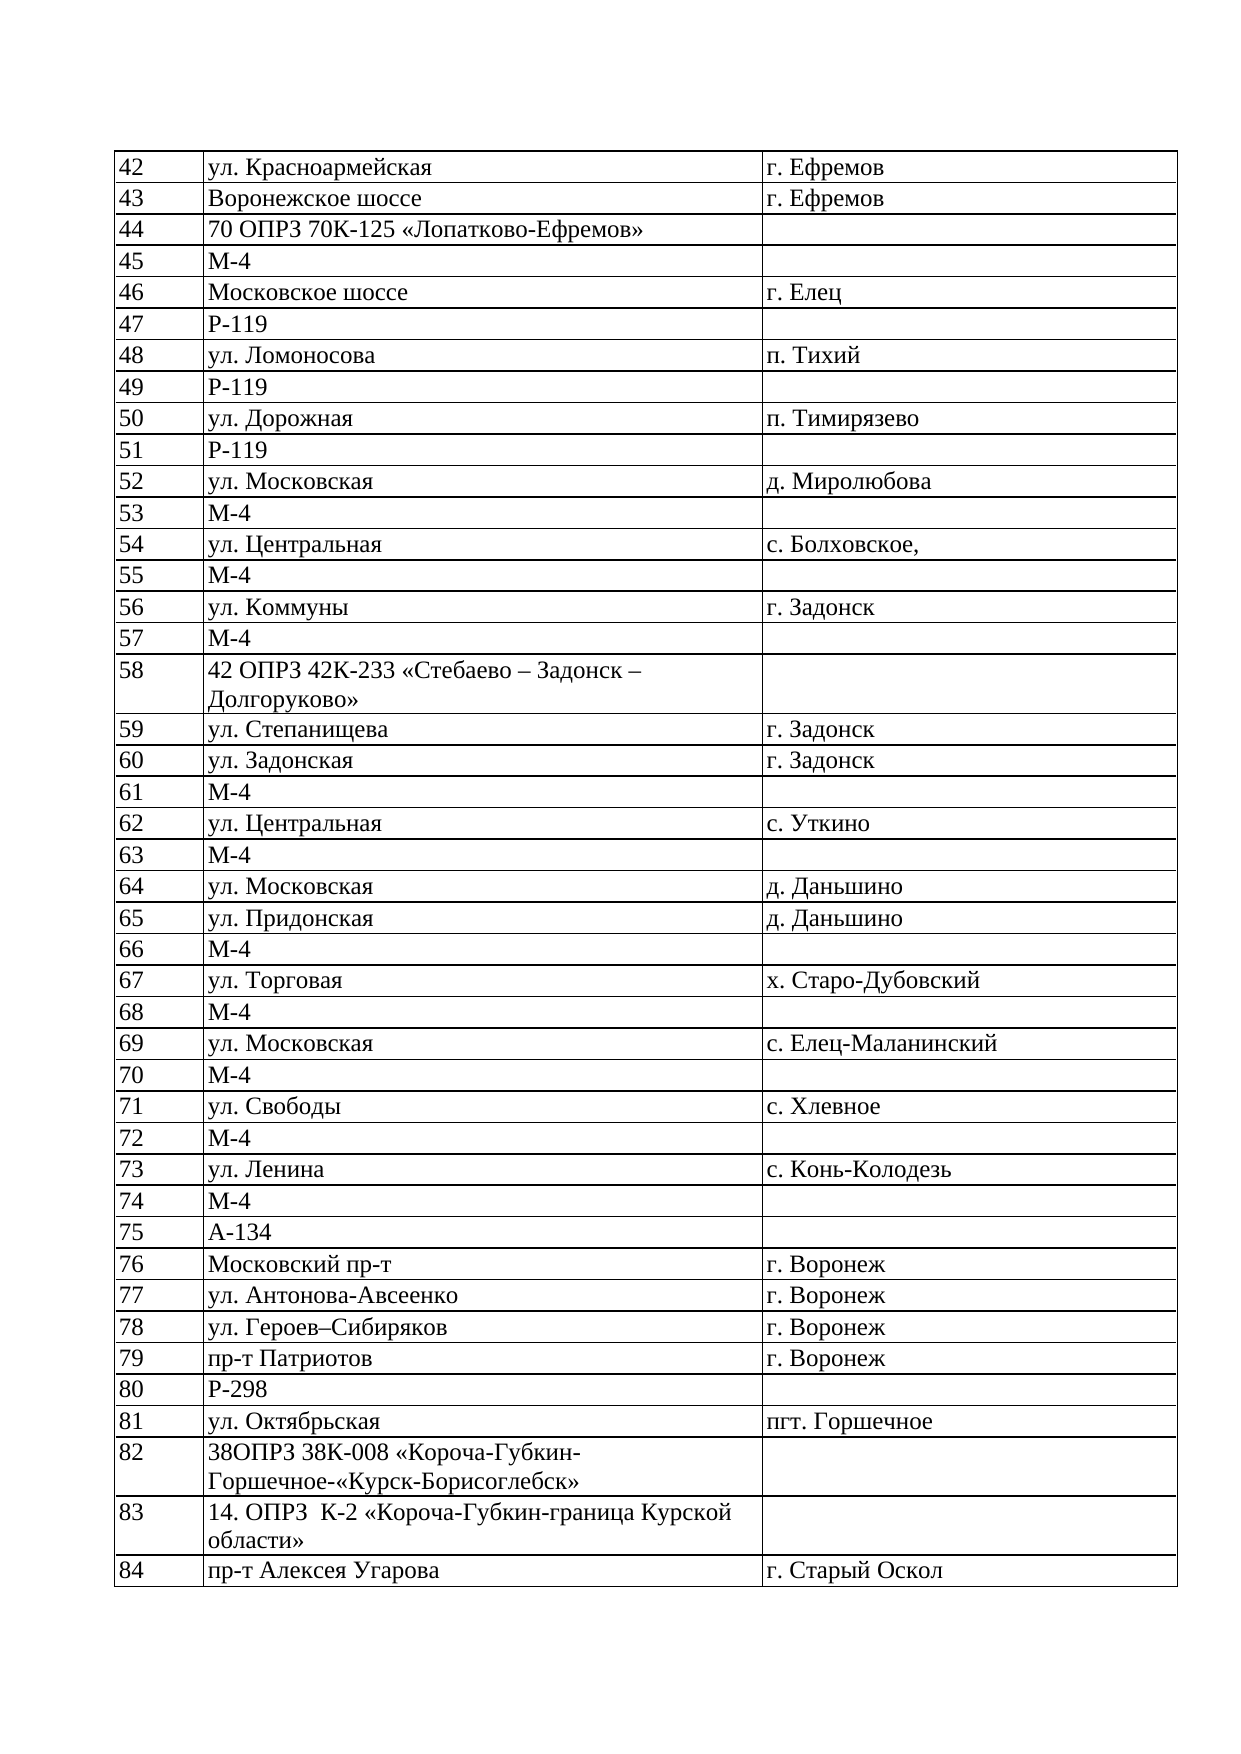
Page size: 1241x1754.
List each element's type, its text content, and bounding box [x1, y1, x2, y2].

table_cell д. Даньшино [763, 901, 1177, 933]
table_cell ул. Центральная [204, 529, 762, 559]
table_cell 52 [115, 466, 203, 496]
table_cell 82 [115, 1437, 203, 1495]
table_cell ул. Дорожная [204, 403, 762, 433]
table_cell ул. Коммуны [204, 592, 762, 622]
table_cell 64 [115, 871, 203, 901]
table_cell 46 [115, 277, 203, 307]
table_cell пр-т Алексея Угарова [204, 1556, 762, 1586]
table_cell 65 [115, 902, 203, 933]
table_cell [763, 1373, 1177, 1404]
table_cell 73 [115, 1154, 203, 1184]
table_cell [763, 213, 1177, 244]
table_cell М-4 [204, 997, 762, 1027]
table_cell х. Старо-Дубовский [763, 964, 1177, 996]
table_cell г. Задонск [763, 744, 1177, 775]
table_cell с. Елец-Маланинский [763, 1027, 1177, 1058]
table_cell 53 [115, 497, 203, 527]
table_cell [763, 996, 1177, 1027]
table_cell [763, 838, 1177, 870]
table_cell 70 [115, 1060, 203, 1090]
table_cell 66 [115, 934, 203, 964]
table_cell 42 [115, 152, 203, 181]
table_cell [763, 496, 1177, 527]
table_cell г. Задонск [763, 590, 1177, 622]
table_cell [763, 1495, 1177, 1554]
table_cell 38ОПРЗ 38К-008 «Короча-Губкин- Горшечное-«Курск-Борисоглебск» [204, 1438, 762, 1495]
table_cell 70 ОПРЗ 70К-125 «Лопатково-Ефремов» [204, 215, 762, 244]
table_cell ул. Красноармейская [204, 152, 762, 181]
table_cell [763, 433, 1177, 464]
table_cell 79 [115, 1343, 203, 1373]
table_cell 14. ОПРЗ К-2 «Короча-Губкин-граница Курской области» [204, 1497, 762, 1554]
table_cell [763, 1216, 1177, 1247]
table_cell 42 ОПРЗ 42К-233 «Стебаево – Задонск – Долгоруково» [204, 655, 762, 712]
table_cell М-4 [204, 623, 762, 653]
table_cell 83 [115, 1496, 203, 1554]
table_cell ул. Октябрьская [204, 1406, 762, 1436]
table_cell ул. Московская [204, 466, 762, 496]
table_cell с. Конь-Колодезь [763, 1153, 1177, 1184]
table_cell пгт. Горшечное [763, 1405, 1177, 1436]
table_cell 43 [115, 183, 203, 213]
table_cell Р-119 [204, 435, 762, 464]
table_cell ул. Степанищева [204, 714, 762, 744]
table_cell г. Задонск [763, 713, 1177, 744]
table_cell ул. Героев–Сибиряков [204, 1312, 762, 1342]
table_cell М-4 [204, 498, 762, 527]
table_cell 84 [115, 1555, 203, 1586]
table_cell 76 [115, 1248, 203, 1279]
table_cell Московский пр-т [204, 1249, 762, 1279]
table_cell М-4 [204, 246, 762, 276]
table_cell 47 [115, 308, 203, 339]
table_cell 51 [115, 434, 203, 464]
table_cell [763, 370, 1177, 402]
table_cell 45 [115, 245, 203, 276]
table_cell г. Воронеж [763, 1279, 1177, 1310]
table_cell 75 [115, 1217, 203, 1247]
table_cell М-4 [204, 561, 762, 590]
table_cell М-4 [204, 1123, 762, 1153]
table_cell г. Воронеж [763, 1342, 1177, 1373]
table_cell 80 [115, 1374, 203, 1404]
table_cell ул. Антонова-Авсеенко [204, 1280, 762, 1310]
table_cell 63 [115, 839, 203, 870]
table_cell 72 [115, 1123, 203, 1153]
table_cell пр-т Патриотов [204, 1343, 762, 1373]
table_cell 62 [115, 808, 203, 838]
table_cell 81 [115, 1406, 203, 1436]
table_cell ул. Торговая [204, 966, 762, 996]
table_cell г. Елец [763, 276, 1177, 307]
table_cell Р-298 [204, 1375, 762, 1404]
table_cell 74 [115, 1185, 203, 1216]
table_cell 69 [115, 1028, 203, 1058]
table_cell ул. Центральная [204, 808, 762, 838]
table_cell г. Ефремов [763, 152, 1177, 181]
table_cell 50 [115, 403, 203, 433]
table_cell Воронежское шоссе [204, 183, 762, 213]
table_cell 61 [115, 776, 203, 807]
table_cell ул. Придонская [204, 903, 762, 933]
table_cell М-4 [204, 1060, 762, 1090]
table_cell [763, 1059, 1177, 1090]
table_cell 56 [115, 591, 203, 622]
table_cell г. Воронеж [763, 1310, 1177, 1342]
table_cell [763, 1436, 1177, 1495]
table_cell г. Воронеж [763, 1247, 1177, 1279]
table_cell ул. Задонская [204, 746, 762, 775]
table_cell Р-119 [204, 372, 762, 402]
table_cell Московское шоссе [204, 277, 762, 307]
table_cell ул. Ломоносова [204, 340, 762, 370]
table_cell 77 [115, 1280, 203, 1310]
table_cell 58 [115, 654, 203, 712]
table_cell 67 [115, 965, 203, 996]
table_cell ул. Московская [204, 871, 762, 901]
table_cell М-4 [204, 840, 762, 870]
table_cell [763, 933, 1177, 964]
table_cell 78 [115, 1311, 203, 1342]
table_cell ул. Свободы [204, 1092, 762, 1121]
table_cell 54 [115, 529, 203, 559]
table_cell М-4 [204, 1186, 762, 1216]
table_cell 59 [115, 714, 203, 744]
table_cell с. Хлевное [763, 1090, 1177, 1121]
table_cell 68 [115, 997, 203, 1027]
table_cell д. Даньшино [763, 870, 1177, 901]
table_cell 48 [115, 340, 203, 370]
table_cell ул. Московская [204, 1029, 762, 1058]
table_cell д. Миролюбова [763, 465, 1177, 496]
table_cell ул. Ленина [204, 1155, 762, 1184]
table_cell Р-119 [204, 309, 762, 339]
table_cell [763, 307, 1177, 339]
table_cell [763, 559, 1177, 590]
table_cell 49 [115, 371, 203, 402]
table_cell [763, 653, 1177, 712]
table_cell [763, 244, 1177, 276]
table_cell п. Тихий [763, 339, 1177, 370]
table_cell п. Тимирязево [763, 402, 1177, 433]
table_cell [763, 1184, 1177, 1216]
table_cell 55 [115, 560, 203, 590]
table_cell М-4 [204, 777, 762, 807]
table_cell 44 [115, 214, 203, 244]
table_cell М-4 [204, 934, 762, 964]
table_cell г. Старый Оскол [763, 1554, 1177, 1586]
table_cell 71 [115, 1091, 203, 1121]
table_cell с. Уткино [763, 807, 1177, 838]
table_cell [763, 775, 1177, 807]
table_cell 60 [115, 745, 203, 775]
table_cell 57 [115, 623, 203, 653]
table_cell с. Болховское, [763, 528, 1177, 559]
table_cell г. Ефремов [763, 181, 1177, 213]
table_cell [763, 1121, 1177, 1153]
table_cell А-134 [204, 1217, 762, 1247]
table_cell [763, 622, 1177, 653]
